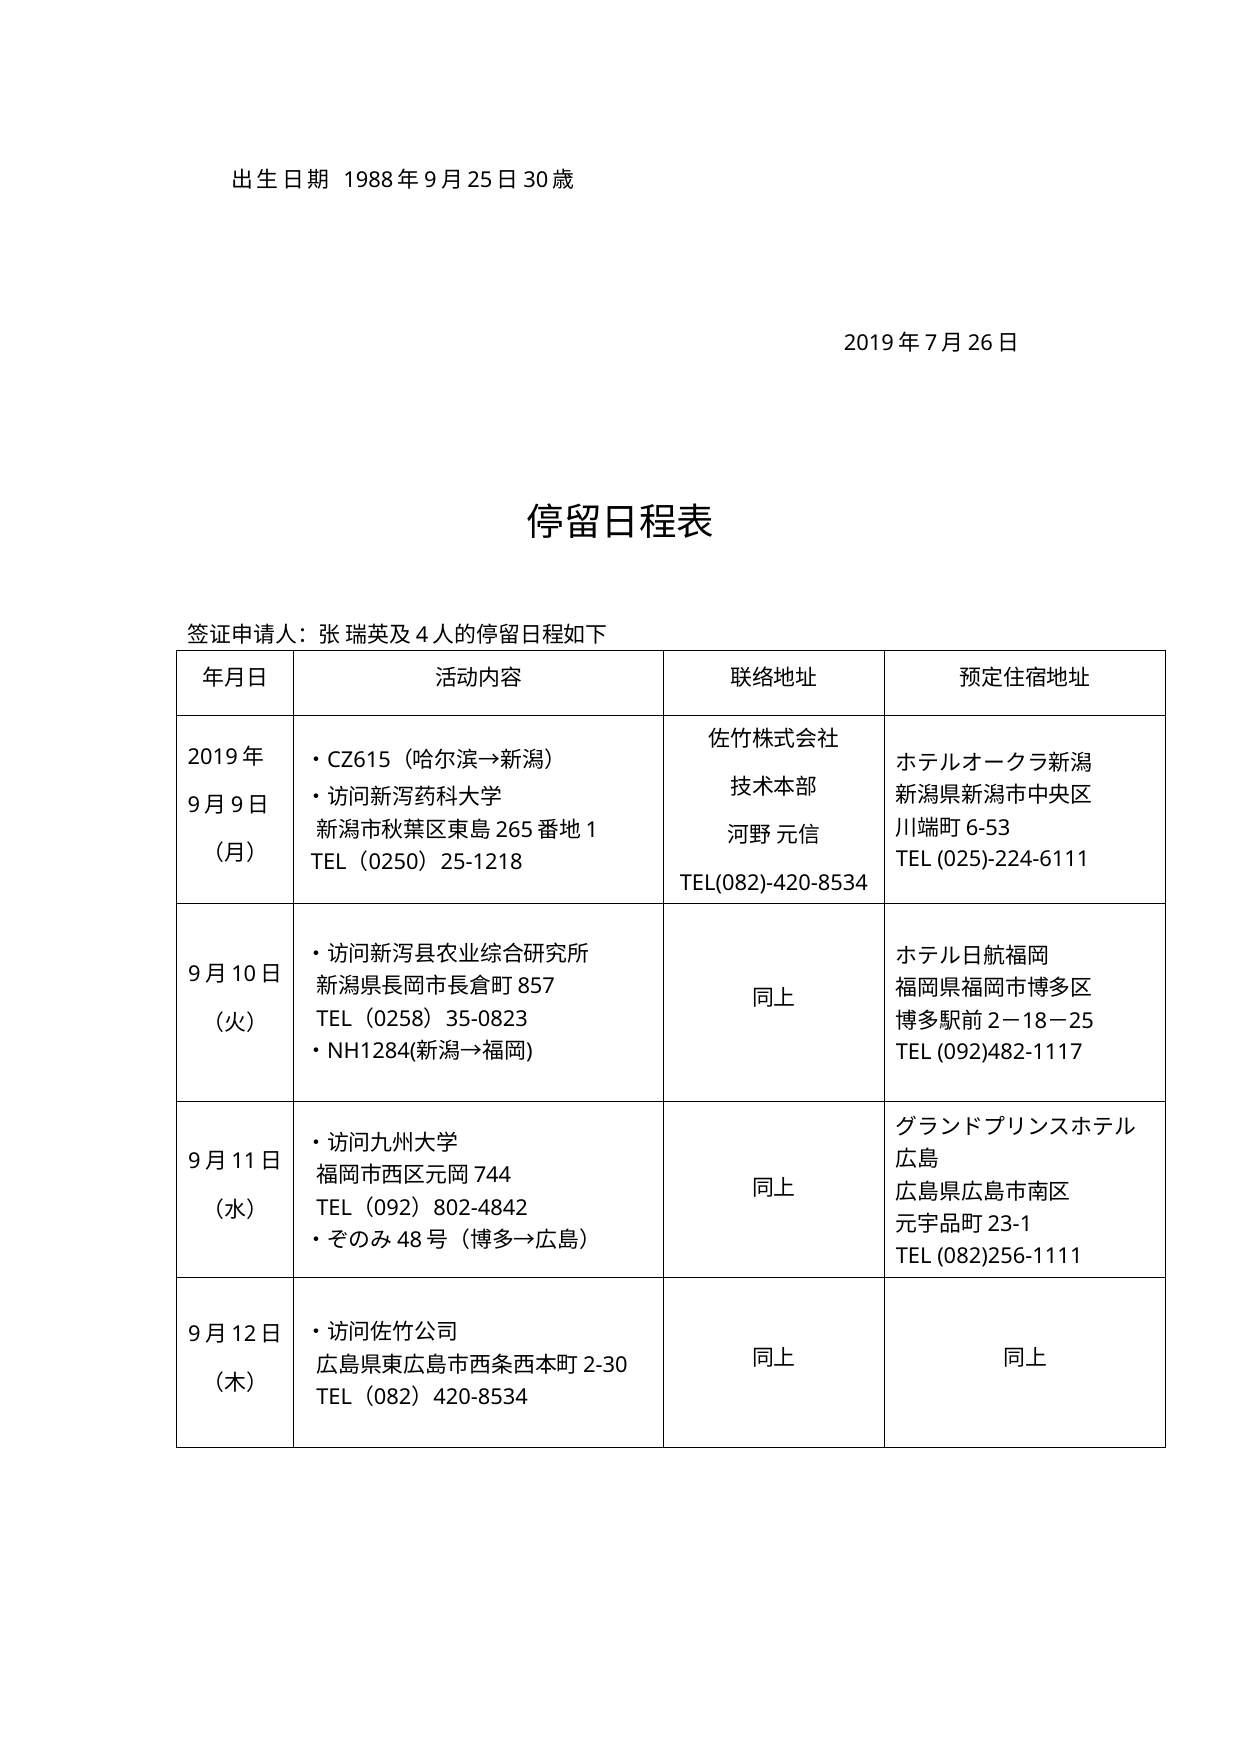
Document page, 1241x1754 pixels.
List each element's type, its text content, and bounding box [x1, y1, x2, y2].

table_cell 9月11日 （水） [177, 1102, 293, 1277]
table_cell ・访问佐竹公司 広島県東広島市西条西本町2-30 TEL（082）420-8534 [294, 1278, 663, 1447]
table_cell ・CZ615（哈尔滨→新潟） ・访问新泻药科大学 新潟市秋葉区東島265番地1 TEL（0250）25-1218 [294, 716, 663, 903]
text 出生日期 1988年9月25日 30歳 [187, 162, 1053, 194]
text 2019年7月26日 [187, 324, 1053, 357]
table_cell 9月12日 （木） [177, 1278, 293, 1447]
table_header 年月日 [177, 651, 293, 714]
table_cell 同上 [664, 1278, 884, 1447]
table_cell ホテルオークラ新潟 新潟県新潟市中央区 川端町6-53 TEL (025)-224-6111 [885, 716, 1165, 903]
table_cell ホテル日航福岡 福岡県福岡市博多区 博多駅前2－18－25 TEL (092)482-1117 [885, 904, 1165, 1101]
table_header 预定住宿地址 [885, 651, 1165, 714]
table_cell ・访问新泻县农业综合研究所 新潟県長岡市長倉町857 TEL（0258）35-0823 ・NH1284(新潟→福岡) [294, 904, 663, 1101]
table_cell ・访问九州大学 福岡市西区元岡744 TEL（092）802-4842 ・ぞのみ48号（博多→広島） [294, 1102, 663, 1277]
table_cell 同上 [664, 1102, 884, 1277]
text 停留日程表 [187, 487, 1053, 552]
text 签证申请人：张 瑞英及4人的停留日程如下 [187, 617, 1053, 649]
table_cell 同上 [664, 904, 884, 1101]
table_cell 2019年 9月9日 （月） [177, 716, 293, 903]
table_cell グランドプリンスホテル広島 広島県広島市南区 元宇品町23-1 TEL (082)256-1111 [885, 1102, 1165, 1277]
table_cell 9月10日 （火） [177, 904, 293, 1101]
table_cell 佐竹株式会社 技术本部 河野 元信 TEL(082)-420-8534 [664, 716, 884, 903]
table_header 联络地址 [664, 651, 884, 714]
table_cell 同上 [885, 1278, 1165, 1447]
table_header 活动内容 [294, 651, 663, 714]
